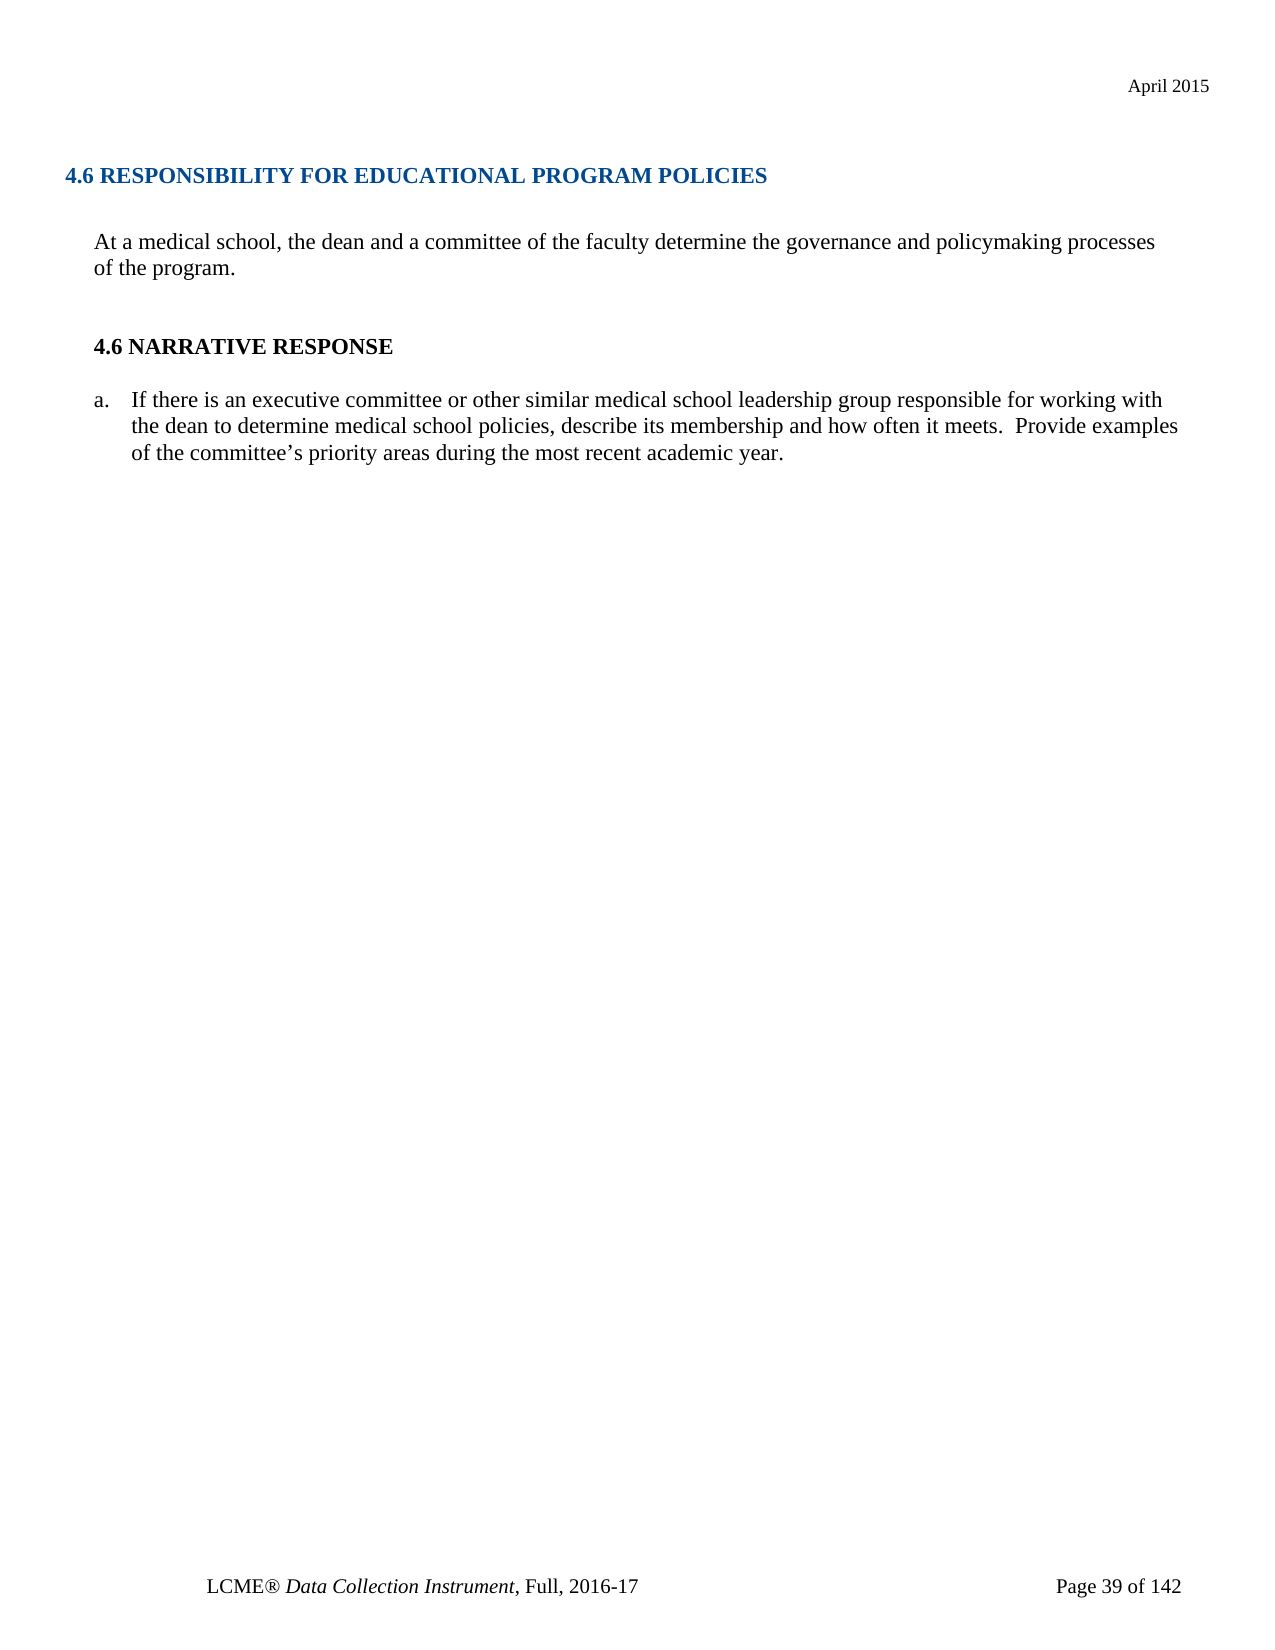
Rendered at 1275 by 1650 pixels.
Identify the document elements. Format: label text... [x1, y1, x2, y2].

subtitle 4.6 RESPONSIBILITY FOR EDUCATIONAL PROGRAM POLICIES [65, 162, 1219, 189]
subtitle If there is an executive committee or other similar medical school leadership group responsible for working with the dean to determine medical school policies, describe its membership and how often it meets. Provide examples of the committee’s priority areas during the most recent academic year. [94, 386, 1181, 465]
text At a medical school, the dean and a committee of the faculty determine the governance and policymaking processes of the program. [94, 228, 1181, 280]
text 4.6 NARRATIVE RESPONSE [94, 333, 1181, 359]
